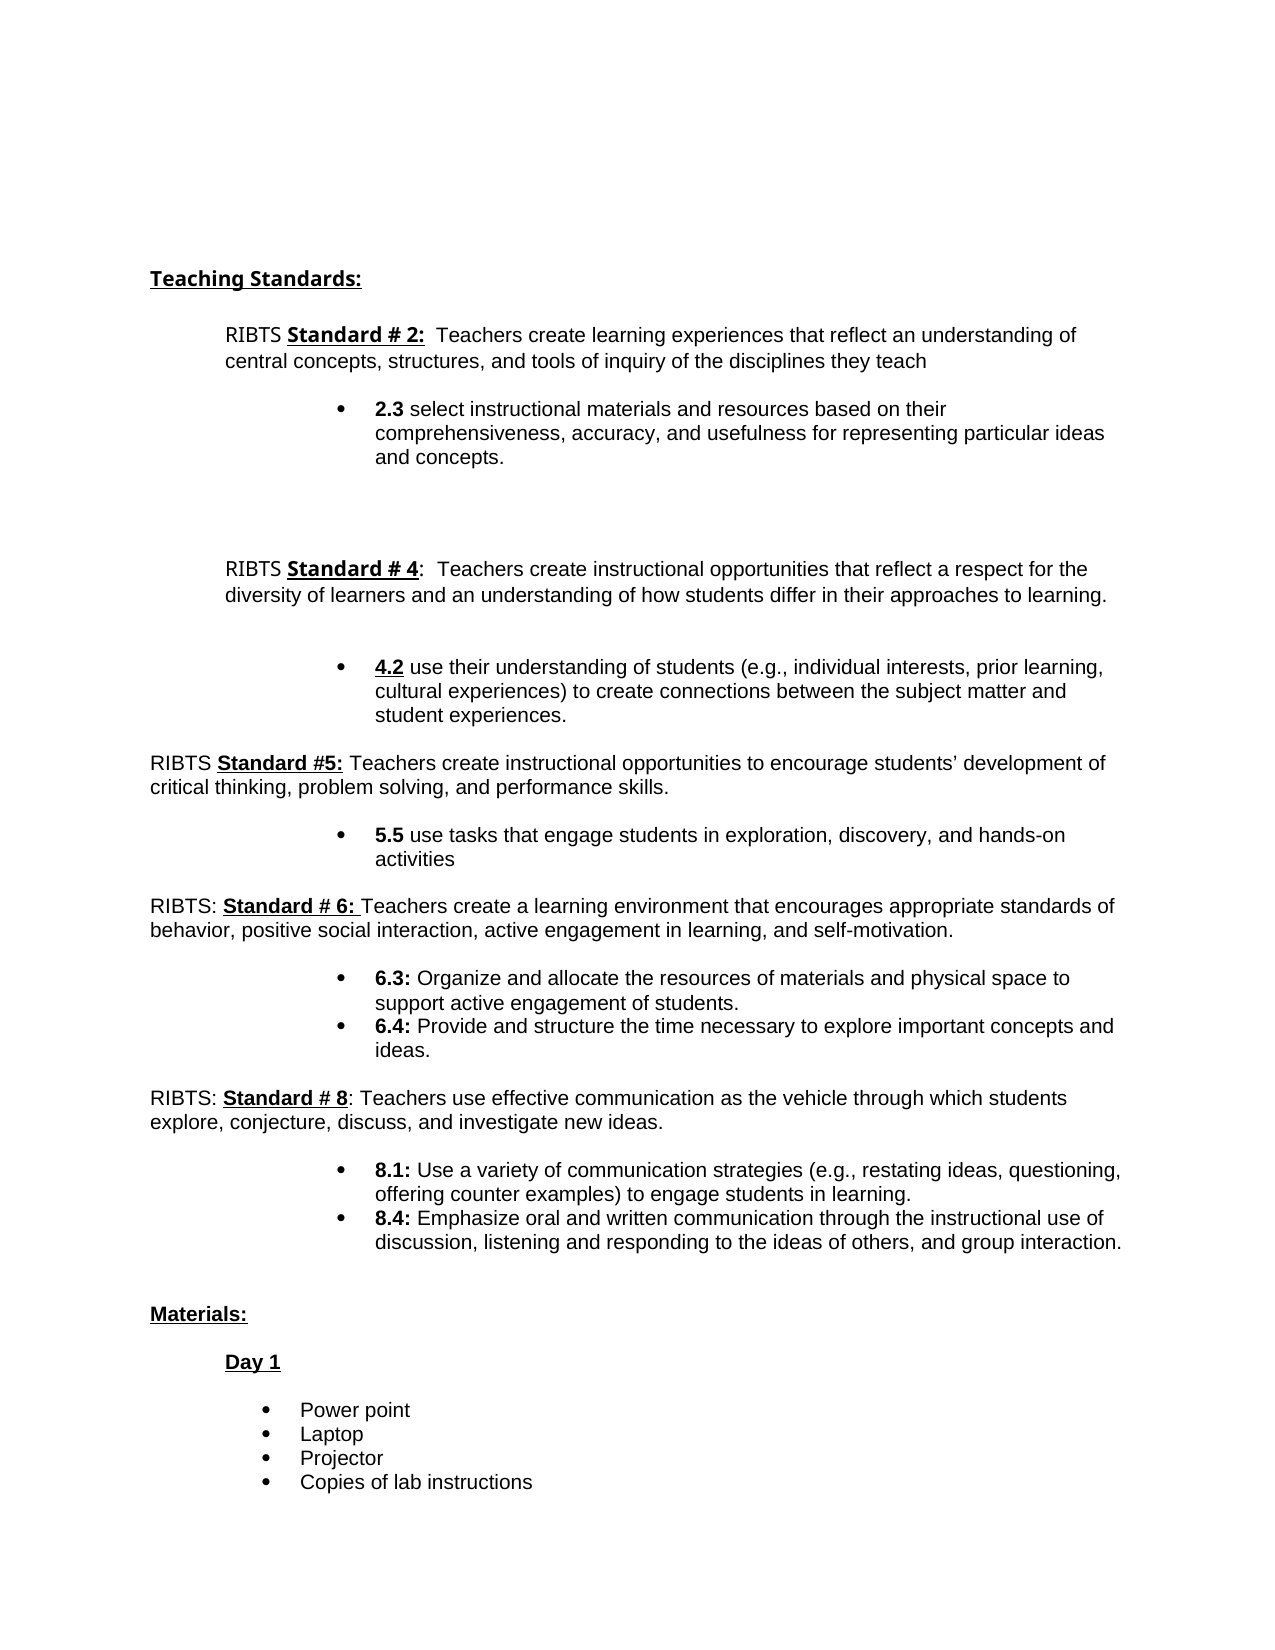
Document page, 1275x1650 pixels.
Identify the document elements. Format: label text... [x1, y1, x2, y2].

list Projector [262, 1446, 1125, 1470]
list 4.2 use their understanding of students (e.g., individual interests, prior learning, cultural experiences) to create connections between the subject matter and student experiences. [337, 654, 1125, 727]
list Copies of lab instructions [262, 1470, 1125, 1494]
list 5.5 use tasks that engage students in exploration, discovery, and hands-on activities [337, 822, 1125, 870]
text Materials: [150, 1302, 1125, 1326]
list Day 1 [225, 1350, 1125, 1374]
text RIBTS Standard # 4: Teachers create instructional opportunities that reflect a respect for the diversity of learners and an understanding of how students differ in their approaches to learning. [225, 554, 1125, 607]
list 6.4: Provide and structure the time necessary to explore important concepts and ideas. [337, 1014, 1125, 1062]
text RIBTS Standard #5: Teachers create instructional opportunities to encourage students’ development of critical thinking, problem solving, and performance skills. [150, 751, 1125, 798]
text Teaching Standards: [150, 264, 1125, 292]
list 8.1: Use a variety of communication strategies (e.g., restating ideas, questioning, offering counter examples) to engage students in learning. [337, 1158, 1125, 1206]
list discussion, listening and responding to the ideas of others, and group interaction. [375, 1230, 1125, 1254]
list Laptop [262, 1422, 1125, 1446]
list 6.3: Organize and allocate the resources of materials and physical space to support active engagement of students. [337, 966, 1125, 1014]
text RIBTS Standard # 2: Teachers create learning experiences that reflect an understanding of central concepts, structures, and tools of inquiry of the disciplines they teach [225, 321, 1125, 373]
list Power point [262, 1398, 1125, 1422]
text RIBTS: Standard # 8: Teachers use effective communication as the vehicle through which students explore, conjecture, discuss, and investigate new ideas. [150, 1086, 1125, 1134]
list 2.3 select instructional materials and resources based on their comprehensiveness, accuracy, and usefulness for representing particular ideas and concepts. [337, 397, 1125, 469]
list 8.4: Emphasize oral and written communication through the instructional use of [337, 1206, 1125, 1230]
text RIBTS: Standard # 6: Teachers create a learning environment that encourages appropriate standards of behavior, positive social interaction, active engagement in learning, and self-motivation. [150, 894, 1125, 942]
